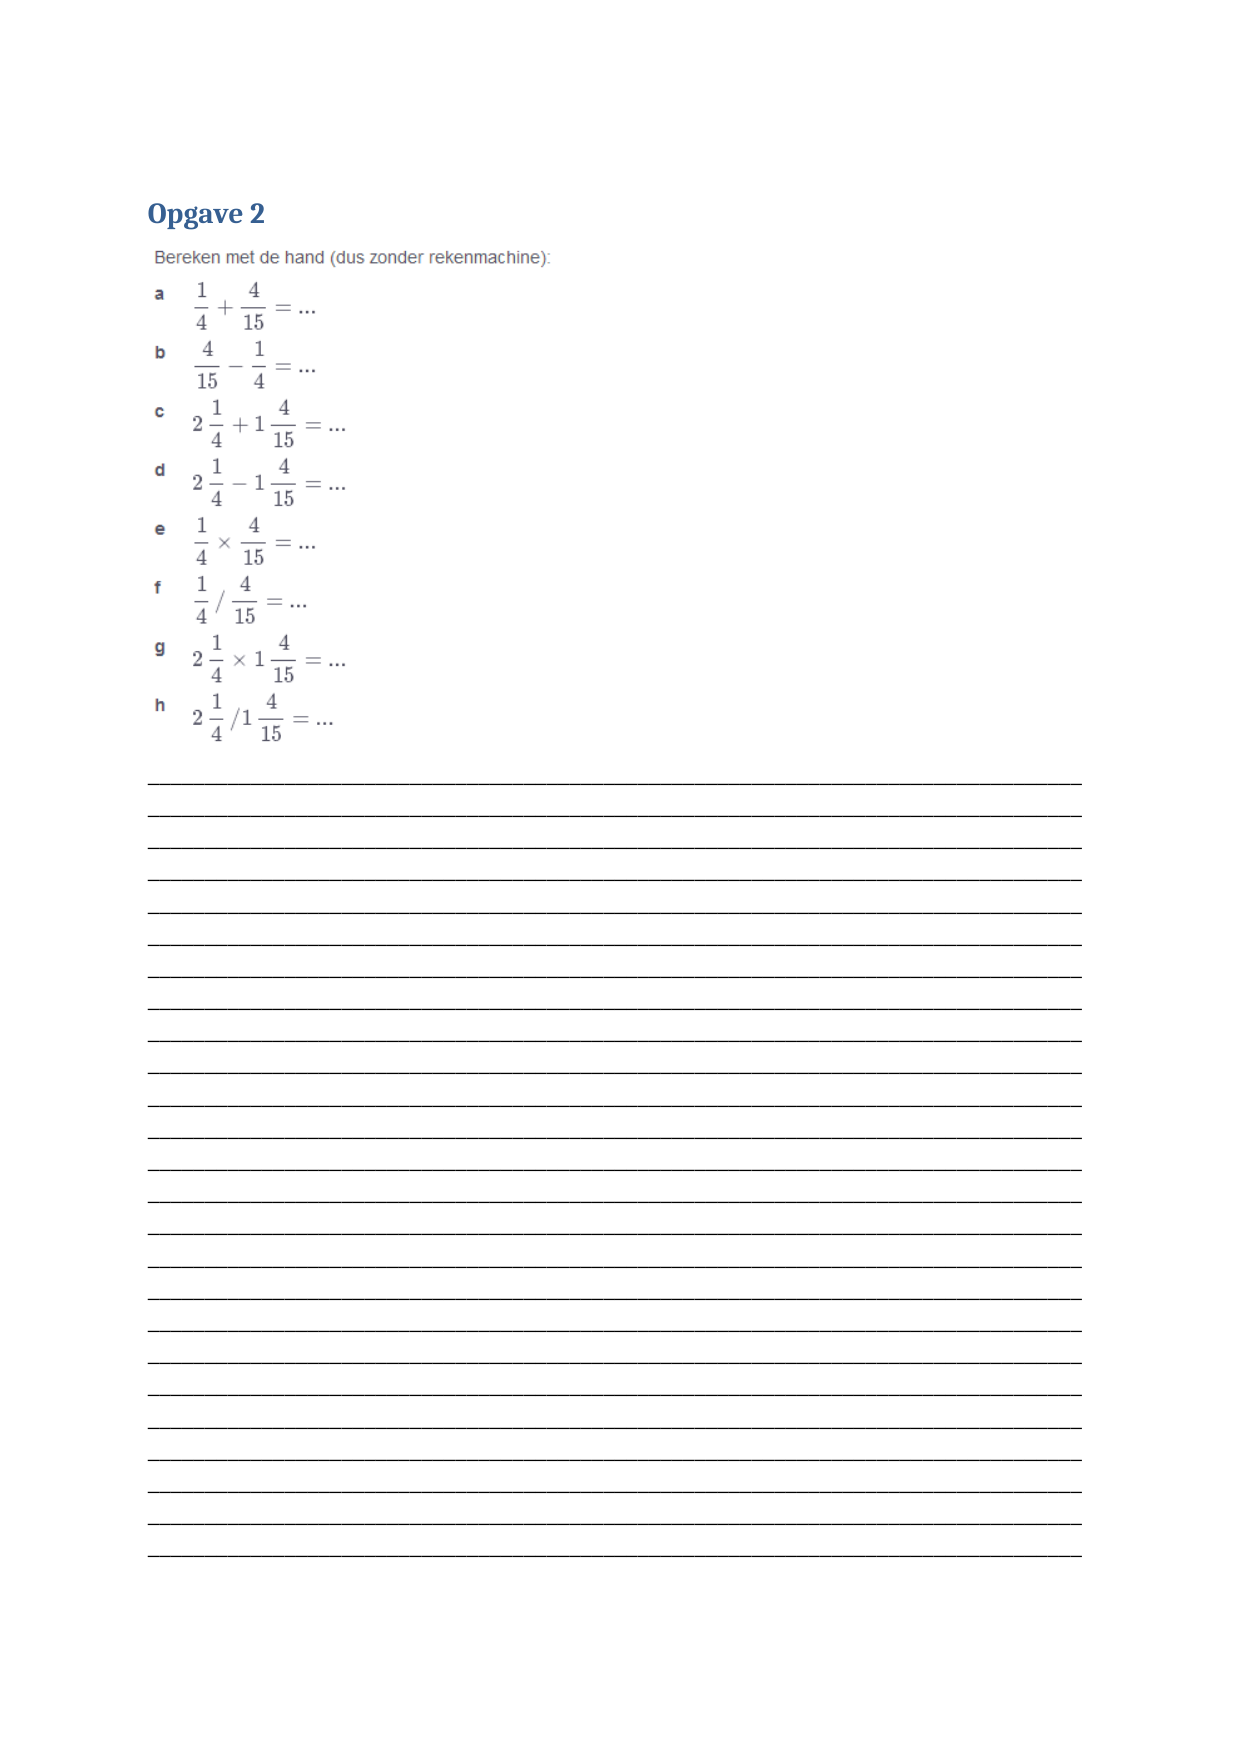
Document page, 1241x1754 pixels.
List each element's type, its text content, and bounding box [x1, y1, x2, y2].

picture [147, 236, 589, 760]
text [148, 760, 1093, 1560]
subtitle Opgave 2 [148, 198, 1093, 231]
